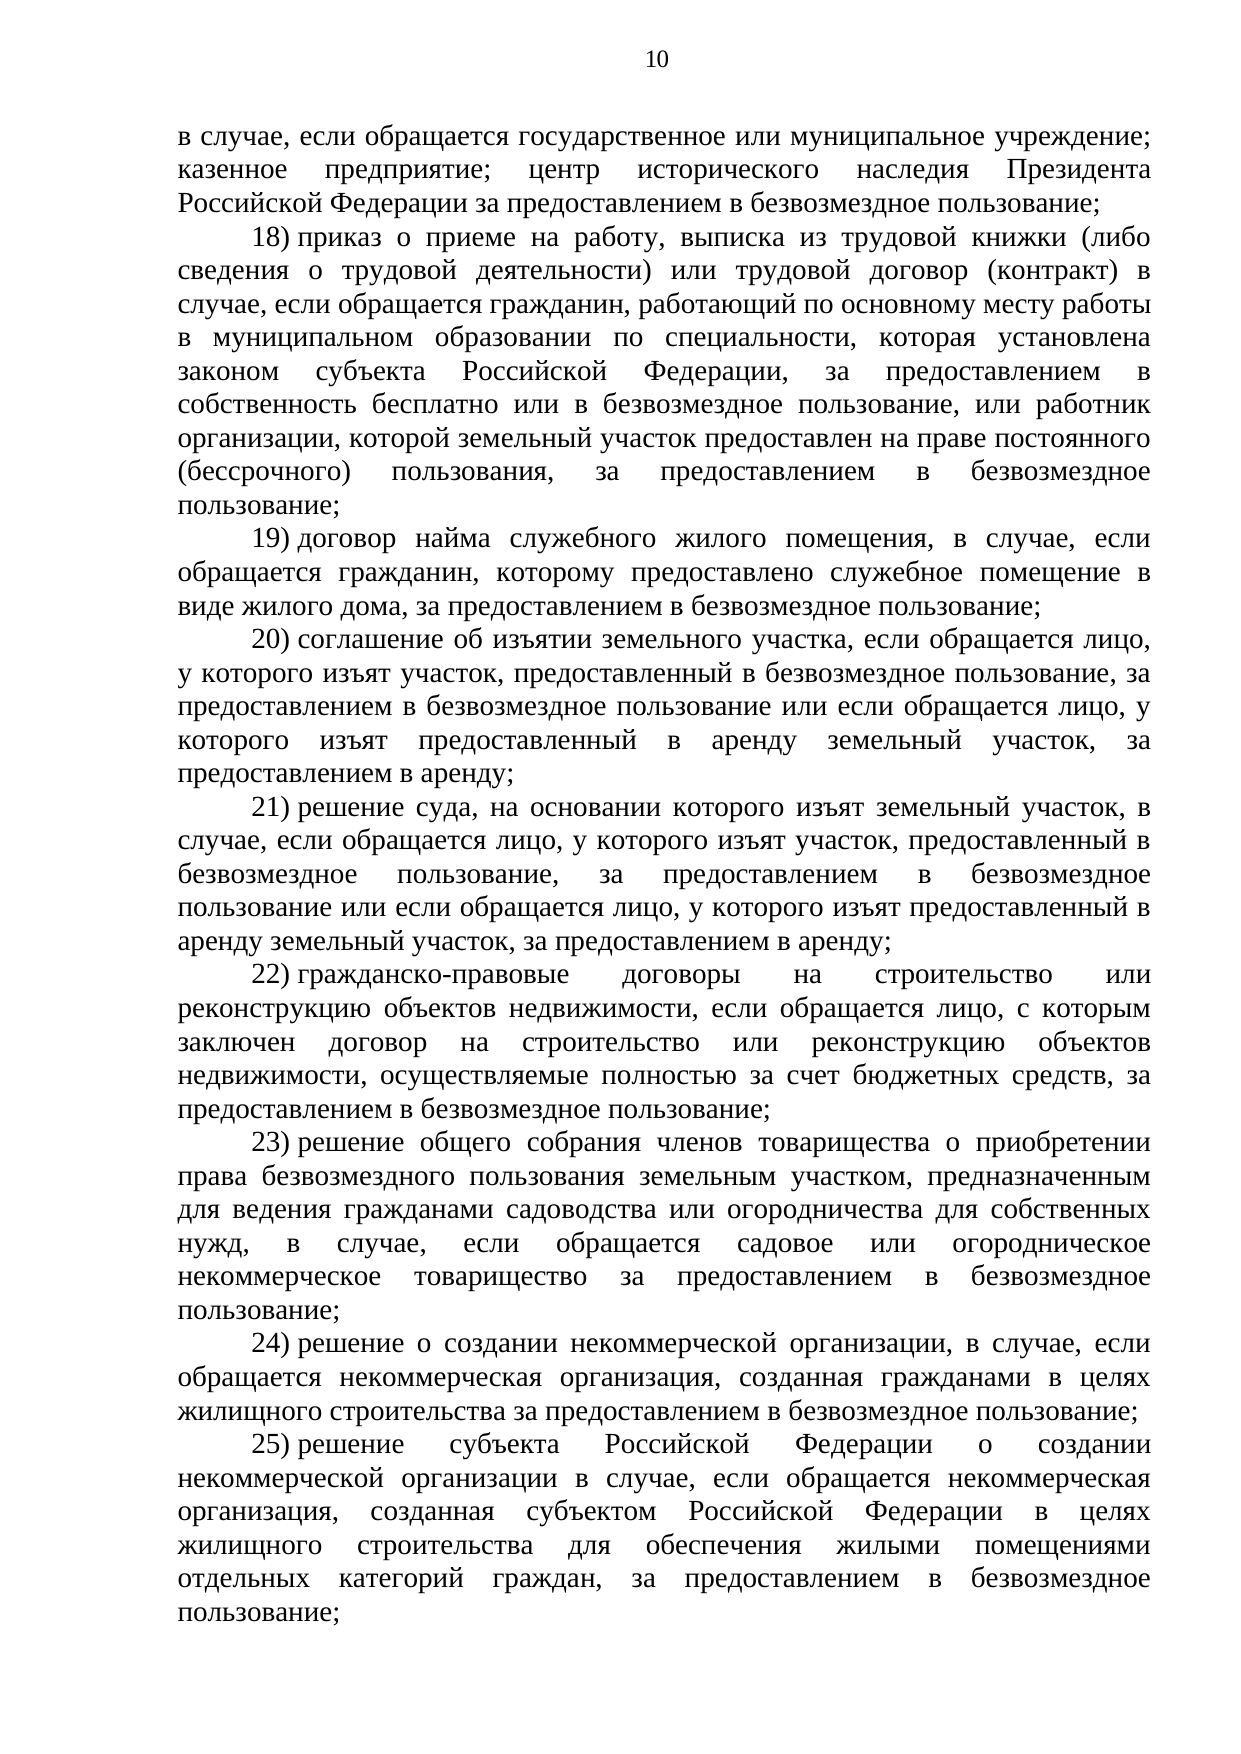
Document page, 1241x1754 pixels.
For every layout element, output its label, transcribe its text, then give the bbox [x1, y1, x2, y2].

text 23) решение общего собрания членов товарищества о приобретении права безвозмездного пользования земельным участком, предназначенным для ведения гражданами садоводства или огородничества для собственных нужд, в случае, если обращается садовое или огородническое некоммерческое товарищество за предоставлением в безвозмездное пользование; [177, 1124, 1152, 1326]
text 21) решение суда, на основании которого изъят земельный участок, в случае, если обращается лицо, у которого изъят участок, предоставленный в безвозмездное пользование, за предоставлением в безвозмездное пользование или если обращается лицо, у которого изъят предоставленный в аренду земельный участок, за предоставлением в аренду; [177, 789, 1152, 957]
text 19) договор найма служебного жилого помещения, в случае, если обращается гражданин, которому предоставлено служебное помещение в виде жилого дома, за предоставлением в безвозмездное пользование; [177, 521, 1152, 621]
text 22) гражданско-правовые договоры на строительство или реконструкцию объектов недвижимости, если обращается лицо, с которым заключен договор на строительство или реконструкцию объектов недвижимости, осуществляемые полностью за счет бюджетных средств, за предоставлением в безвозмездное пользование; [177, 957, 1152, 1124]
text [177, 118, 1152, 219]
text 20) соглашение об изъятии земельного участка, если обращается лицо, у которого изъят участок, предоставленный в безвозмездное пользование, за предоставлением в безвозмездное пользование или если обращается лицо, у которого изъят предоставленный в аренду земельный участок, за предоставлением в аренду; [177, 621, 1152, 789]
text 24) решение о создании некоммерческой организации, в случае, если обращается некоммерческая организация, созданная гражданами в целях жилищного строительства за предоставлением в безвозмездное пользование; [177, 1326, 1152, 1426]
text 25) решение субъекта Российской Федерации о создании некоммерческой организации в случае, если обращается некоммерческая организация, созданная субъектом Российской Федерации в целях жилищного строительства для обеспечения жилыми помещениями отдельных категорий граждан, за предоставлением в безвозмездное пользование; [177, 1426, 1152, 1627]
text 18) приказ о приеме на работу, выписка из трудовой книжки (либо сведения о трудовой деятельности) или трудовой договор (контракт) в случае, если обращается гражданин, работающий по основному месту работы в муниципальном образовании по специальности, которая установлена законом субъекта Российской Федерации, за предоставлением в собственность бесплатно или в безвозмездное пользование, или работник организации, которой земельный участок предоставлен на праве постоянного (бессрочного) пользования, за предоставлением в безвозмездное пользование; [177, 219, 1152, 521]
